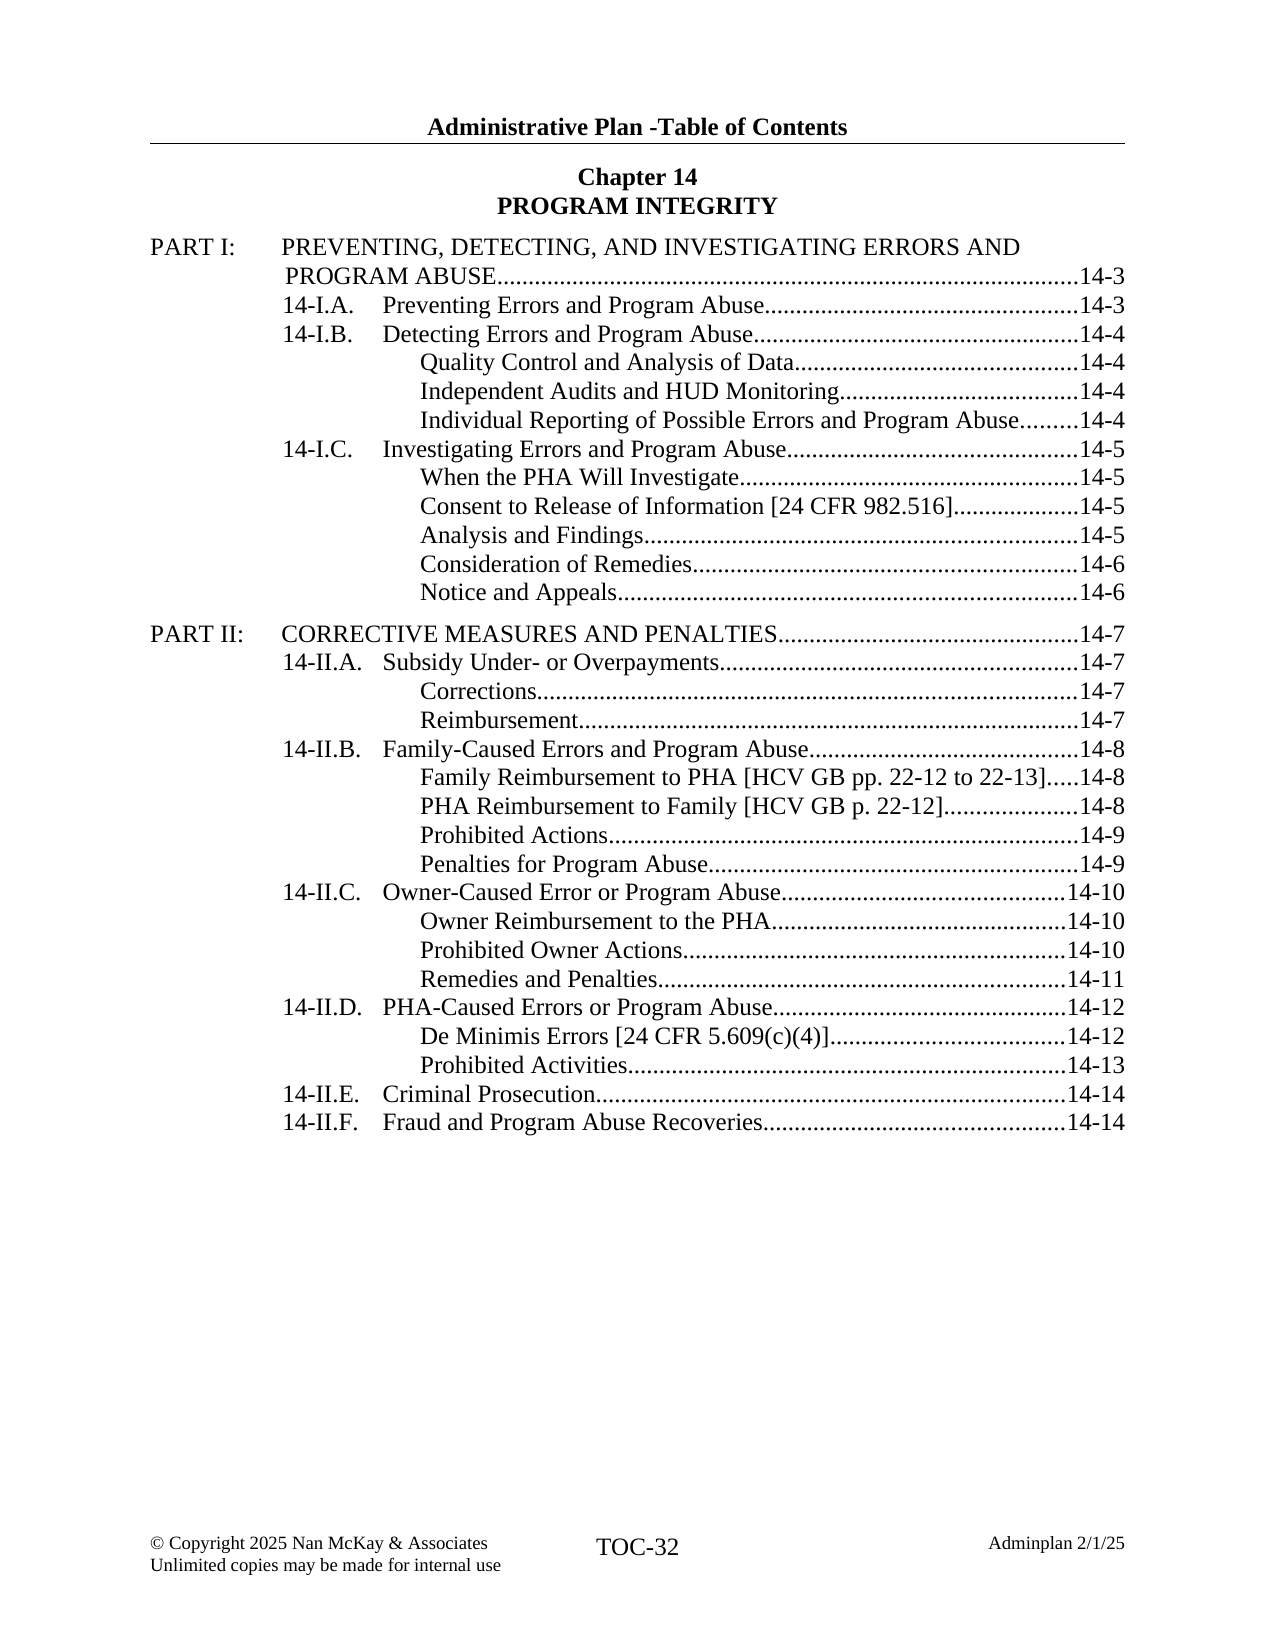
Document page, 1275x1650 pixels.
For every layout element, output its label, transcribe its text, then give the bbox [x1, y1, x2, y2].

text Individual Reporting of Possible Errors and Program Abuse 14-4 [420, 405, 1125, 434]
text Consent to Release of Information [24 CFR 982.516] 14-5 [420, 491, 1125, 520]
text Reimbursement 14-7 [420, 705, 1125, 734]
text Analysis and Findings 14-5 [420, 520, 1125, 549]
text Owner Reimbursement to the PHA 14-10 [420, 906, 1125, 935]
text 14-II.C. Owner-Caused Error or Program Abuse 14-10 [282, 877, 1125, 906]
text Remedies and Penalties 14-11 [420, 964, 1125, 992]
text 14-I.B. Detecting Errors and Program Abuse 14-4 [282, 319, 1125, 347]
text 14-I.C. Investigating Errors and Program Abuse 14-5 [282, 434, 1125, 462]
title PROGRAM INTEGRITY [150, 191, 1125, 220]
text Penalties for Program Abuse 14-9 [420, 849, 1125, 877]
text Family Reimbursement to PHA [HCV GB pp. 22-12 to 22-13] 14-8 [420, 762, 1125, 791]
text Quality Control and Analysis of Data 14-4 [420, 347, 1125, 376]
text De Minimis Errors [24 CFR 5.609(c)(4)] 14-12 [420, 1021, 1125, 1050]
text Independent Audits and HUD Monitoring 14-4 [420, 376, 1125, 405]
text Prohibited Actions 14-9 [420, 820, 1125, 849]
text Notice and Appeals 14-6 [420, 577, 1125, 606]
text PART II: CORRECTIVE MEASURES AND PENALTIES 14-7 [150, 619, 1125, 647]
text 14-II.F. Fraud and Program Abuse Recoveries 14-14 [282, 1107, 1125, 1136]
text Prohibited Owner Actions 14-10 [420, 935, 1125, 964]
text 14-II.D. PHA-Caused Errors or Program Abuse 14-12 [282, 992, 1125, 1021]
text 14-II.A. Subsidy Under- or Overpayments 14-7 [282, 647, 1125, 676]
text 14-I.A. Preventing Errors and Program Abuse 14-3 [282, 290, 1125, 319]
text Corrections 14-7 [420, 676, 1125, 705]
text Consideration of Remedies 14-6 [420, 549, 1125, 577]
text Prohibited Activities 14-13 [420, 1050, 1125, 1079]
text 14-II.B. Family-Caused Errors and Program Abuse 14-8 [282, 734, 1125, 762]
text When the PHA Will Investigate 14-5 [420, 462, 1125, 491]
text PHA Reimbursement to Family [HCV GB p. 22-12] 14-8 [420, 791, 1125, 820]
text PART I: PREVENTING, DETECTING, AND INVESTIGATING ERRORS AND PROGRAM ABUSE 14-3 [150, 232, 1125, 290]
text 14-II.E. Criminal Prosecution 14-14 [282, 1079, 1125, 1107]
title Chapter 14 [150, 162, 1125, 191]
